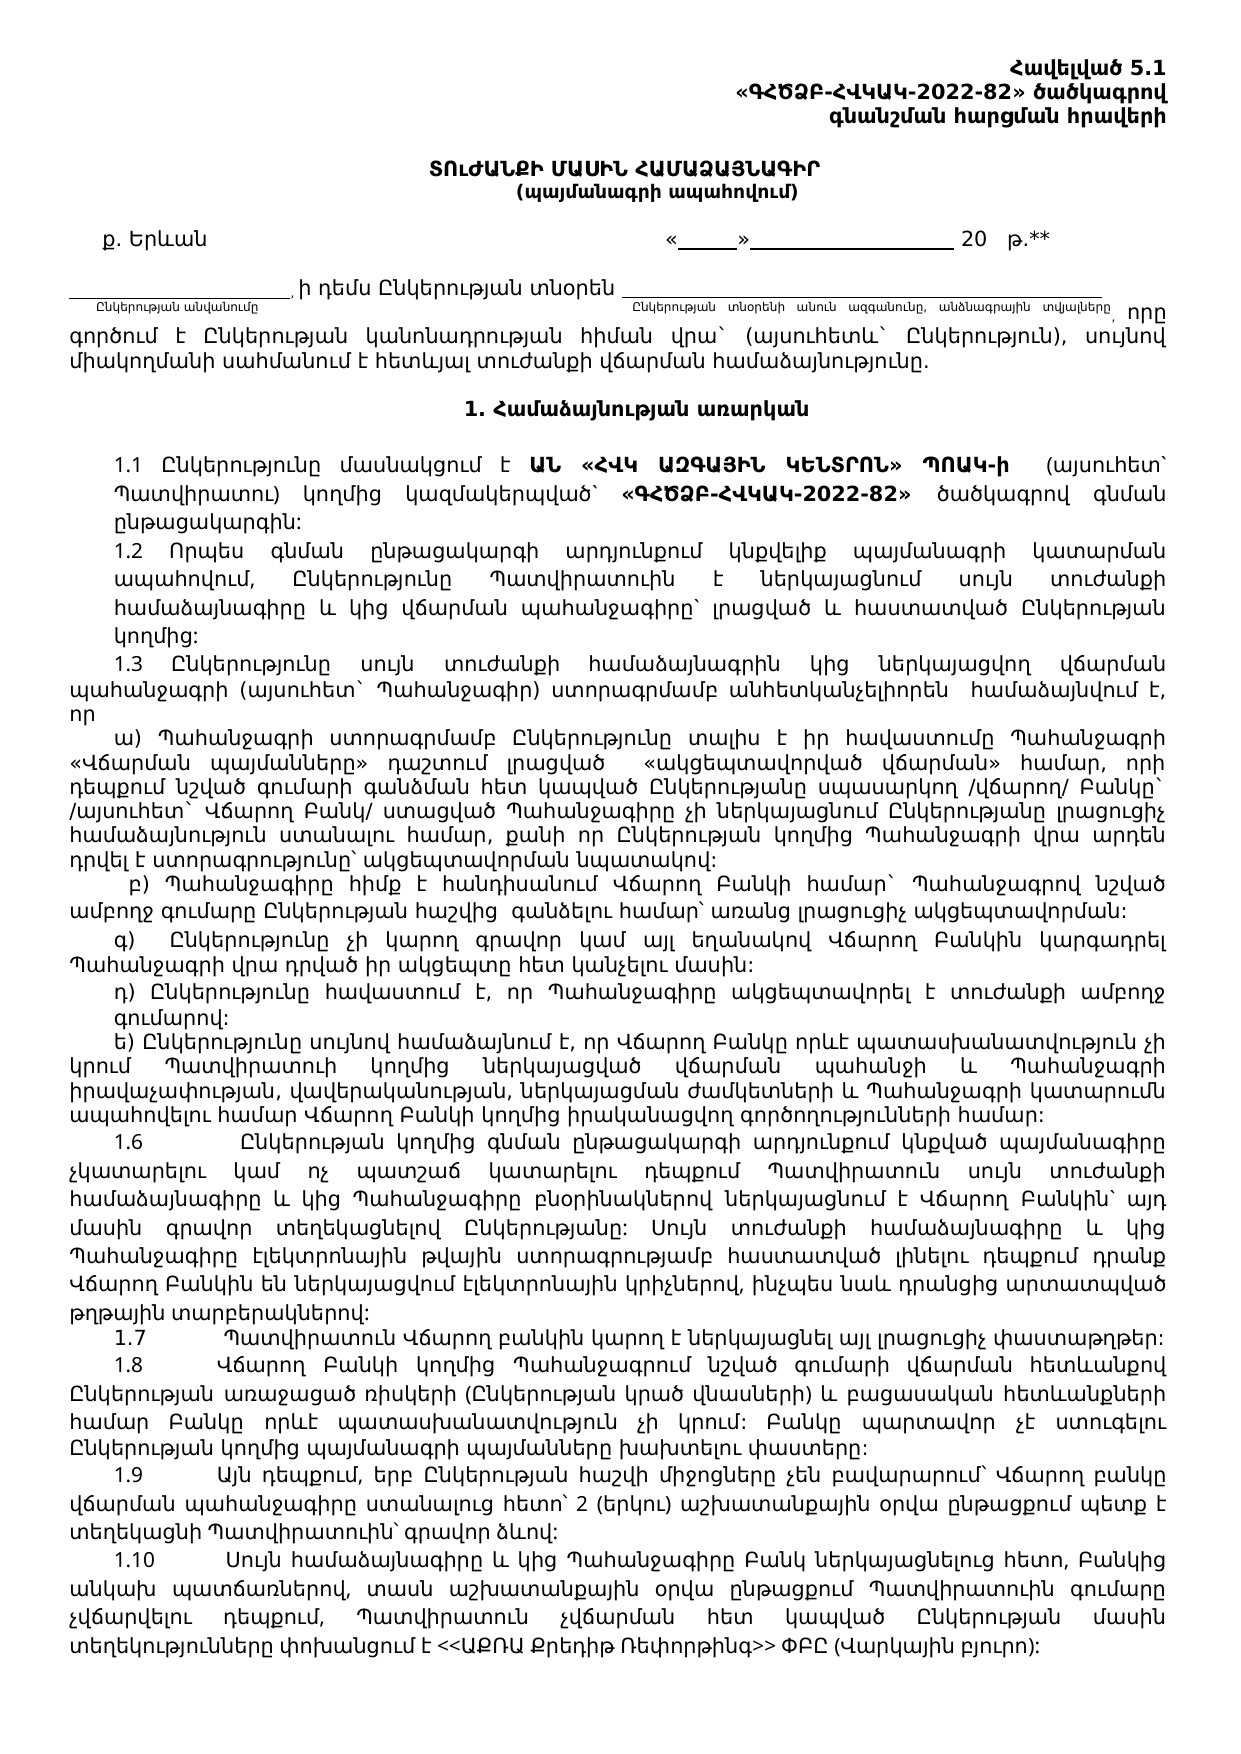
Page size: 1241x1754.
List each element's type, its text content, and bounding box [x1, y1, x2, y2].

text «ԳՀԾՁԲ-ՀՎԿԱԿ-2022-82» ծածկագրով [69, 80, 1167, 104]
text , ի դեմս Ընկերության տնօրեն [69, 276, 1167, 300]
text Հավելված 5.1 [69, 56, 1167, 80]
text ե) Ընկերությունը սույնով համաձայնում է, որ Վճարող Բանկը որևէ պատասխանատվություն չի կրում Պատվիրատուի կողմից ներկայացված վճարման պահանջի և Պահանջագրի իրավաչափության, վավերականության, ներկայացման ժամկետների և Պահանջագրի կատարումն ապահովելու համար Վճարող Բանկի կողմից իրականացվող գործողությունների համար: [69, 1030, 1167, 1127]
text ք. Երևան « » 20 թ.** [69, 227, 1167, 252]
text բ) Պահանջագիրը հիմք է հանդիսանում Վճարող Բանկի համար` Պահանջագրով նշված ամբողջ գումարը Ընկերության հաշվից գանձելու համար՝ առանց լրացուցիչ ակցեպտավորման: [69, 872, 1167, 925]
text 1.1 Ընկերությունը մասնակցում է ԱՆ «ՀՎԿ ԱԶԳԱՅԻՆ ԿԵՆՏՐՈՆ» ՊՈԱԿ-ի (այսուհետ` Պատվիրատու) կողմից կազմակերպված` «ԳՀԾՁԲ-ՀՎԿԱԿ-2022-82» ծածկագրով գնման ընթացակարգին: [113, 450, 1167, 536]
text դ) Ընկերությունը հավաստում է, որ Պահանջագիրը ակցեպտավորել է տուժանքի ամբողջ գումարով: [113, 977, 1167, 1030]
text (պայմանագրի ապահովում) [69, 181, 1167, 203]
list Այն դեպքում, երբ Ընկերության հաշվի միջոցները չեն բավարարում՝ Վճարող բանկը վճարման պահանջագիրը ստանալուց հետո՝ 2 (երկու) աշխատանքային օրվա ընթացքում պետք է տեղեկացնի Պատվիրատուին՝ գրավոր ձևով: [69, 1460, 1167, 1546]
text գ) Ընկերությունը չի կարող գրավոր կամ այլ եղանակով Վճարող Բանկին կարգադրել Պահանջագրի վրա դրված իր ակցեպտը հետ կանչելու մասին: [69, 925, 1167, 977]
list Պատվիրատուն Վճարող բանկին կարող է ներկայացնել այլ լրացուցիչ փաստաթղթեր: [69, 1326, 1167, 1351]
text 1.3 Ընկերությունը սույն տուժանքի համաձայնագրին կից ներկայացվող վճարման պահանջագրի (այսուհետ` Պահանջագիր) ստորագրմամբ անհետկանչելիորեն համաձայնվում է, որ [69, 649, 1167, 726]
list Սույն համաձայնագիրը և կից Պահանջագիրը Բանկ ներկայացնելուց հետո, Բանկից անկախ պատճառներով, տասն աշխատանքային օրվա ընթացքում Պատվիրատուին գումարը չվճարվելու դեպքում, Պատվիրատուն չվճարման հետ կապված Ընկերության մասին տեղեկությունները փոխանցում է <<ԱՔՌԱ Քրեդիթ Ռեփորթինգ>> ՓԲԸ (Վարկային բյուրո): [69, 1546, 1167, 1659]
text 1.2 Որպես գնման ընթացակարգի արդյունքում կնքվելիք պայմանագրի կատարման ապահովում, Ընկերությունը Պատվիրատուին է ներկայացնում սույն տուժանքի համաձայնագիրը և կից վճարման պահանջագիրը` լրացված և հաստատված Ընկերության կողմից: [113, 536, 1167, 649]
list Վճարող Բանկի կողմից Պահանջագրում նշված գումարի վճարման հետևանքով Ընկերության առաջացած ռիսկերի (Ընկերության կրած վնասների) և բացասական հետևանքների համար Բանկը որևէ պատասխանատվություն չի կրում: Բանկը պարտավոր չէ ստուգելու Ընկերության կողմից պայմանագրի պայմանները խախտելու փաստերը: [69, 1351, 1167, 1460]
text ՏՈւԺԱՆՔԻ ՄԱՍԻՆ ՀԱՄԱՁԱՅՆԱԳԻՐ [69, 157, 1167, 181]
text ա) Պահանջագրի ստորագրմամբ Ընկերությունը տալիս է իր հավաստումը Պահանջագրի «Վճարման պայմանները» դաշտում լրացված «ակցեպտավորված վճարման» համար, որի դեպքում նշված գումարի գանձման հետ կապված Ընկերությանը սպասարկող /վճարող/ Բանկը` /այսուհետ` Վճարող Բանկ/ ստացված Պահանջագիրը չի ներկայացնում Ընկերությանը լրացուցիչ համաձայնություն ստանալու համար, քանի որ Ընկերության կողմից Պահանջագրի վրա արդեն դրվել է ստորագրությունը՝ ակցեպտավորման նպատակով: [69, 726, 1167, 872]
text Ընկերության անվանումը Ընկերության տնօրենի անուն ազգանունը, անձնագրային տվյալները, որը գործում է Ընկերության կանոնադրության հիման վրա` (այսուհետև` Ընկերություն), սույնով միակողմանի սահմանում է հետևյալ տուժանքի վճարման համաձայնությունը. [69, 300, 1167, 373]
list Ընկերության կողմից գնման ընթացակարգի արդյունքում կնքված պայմանագիրը չկատարելու կամ ոչ պատշաճ կատարելու դեպքում Պատվիրատուն սույն տուժանքի համաձայնագիրը և կից Պահանջագիրը բնօրինակներով ներկայացնում է Վճարող Բանկին` այդ մասին գրավոր տեղեկացնելով Ընկերությանը: Սույն տուժանքի համաձայնագիրը և կից Պահանջագիրը էլեկտրոնային թվային ստորագրությամբ հաստատված լինելու դեպքում դրանք Վճարող Բանկին են ներկայացվում էլեկտրոնային կրիչներով, ինչպես նաև դրանցից արտատպված թղթային տարբերակներով: [69, 1127, 1167, 1326]
text գնանշման հարցման հրավերի [69, 104, 1167, 128]
text 1. Համաձայնության առարկան [107, 397, 1167, 422]
